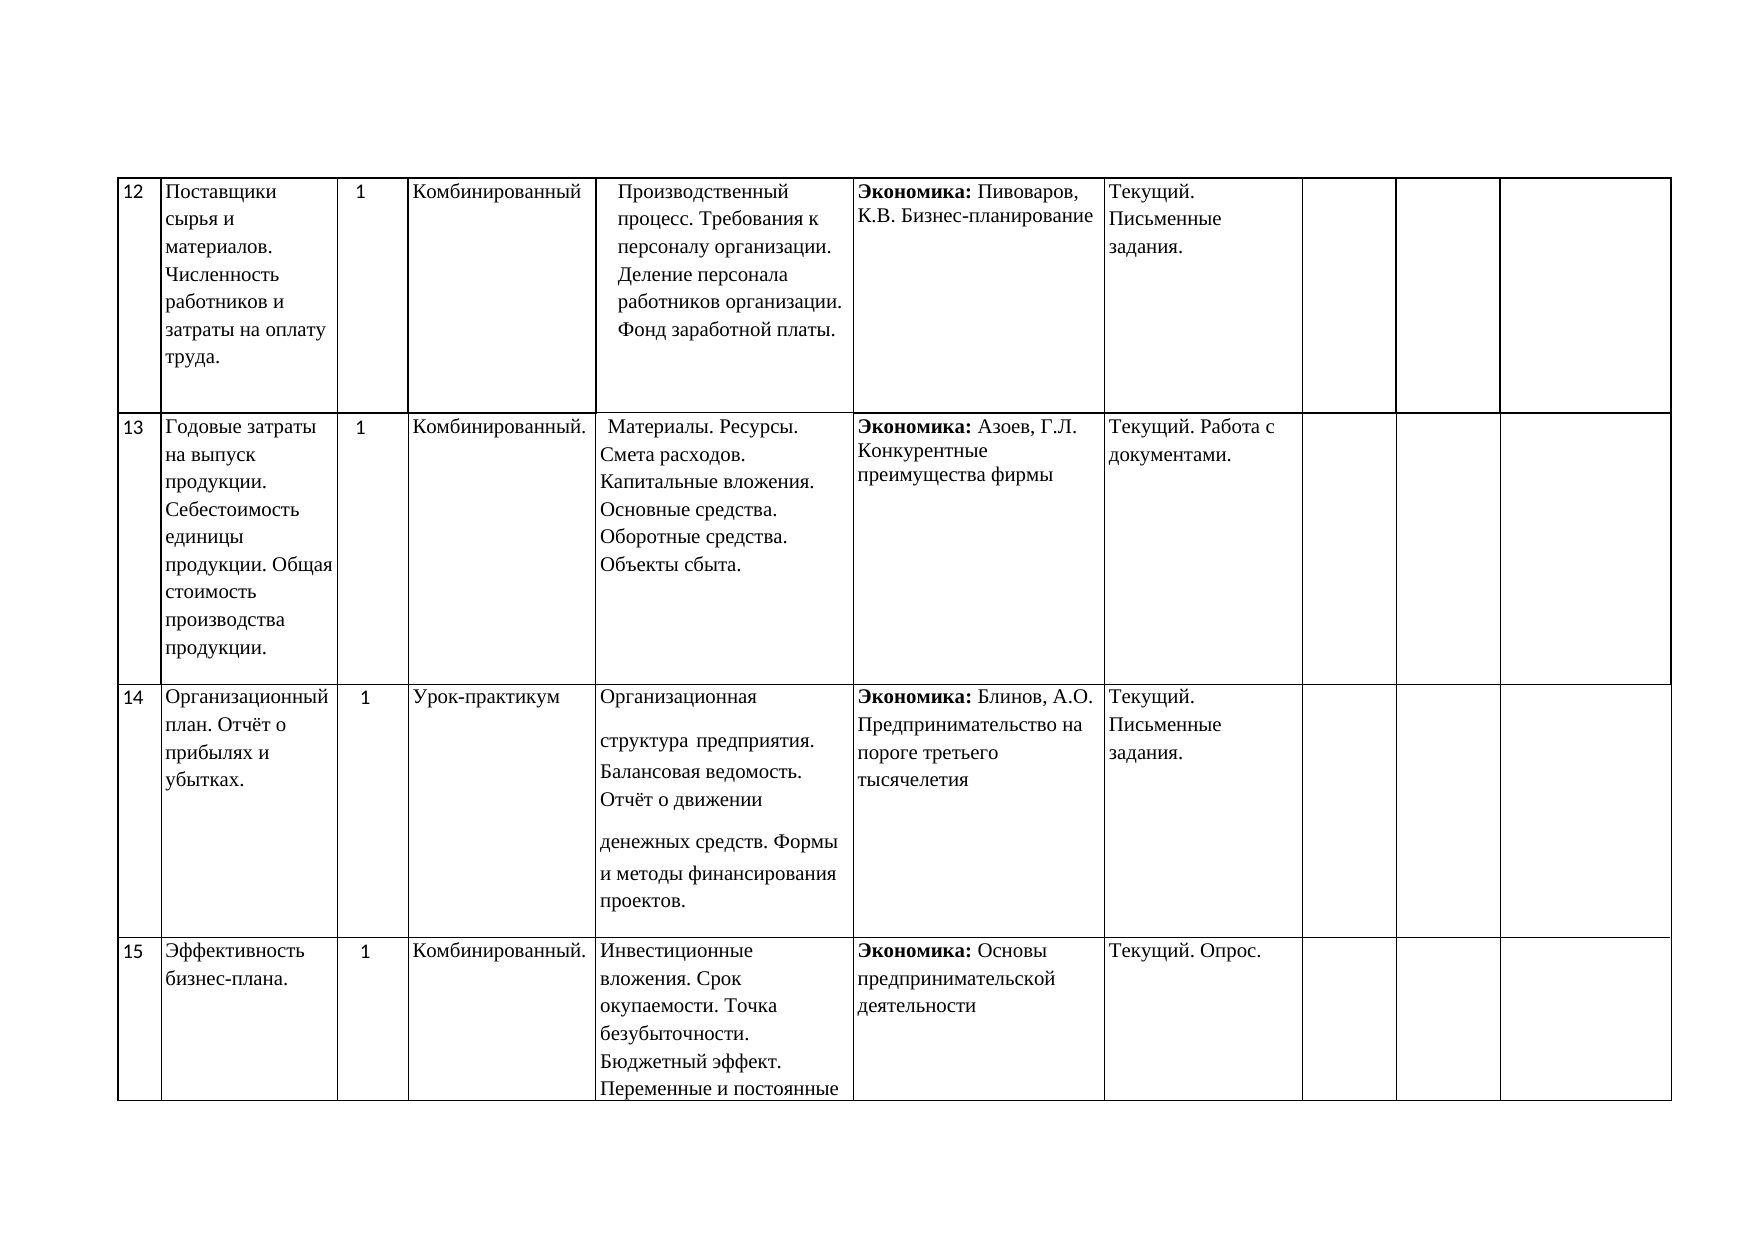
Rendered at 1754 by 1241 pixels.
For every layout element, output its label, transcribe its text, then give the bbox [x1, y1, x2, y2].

table_cell Организационная структура предприятия. Балансовая ведомость. Отчёт о движении денежных средств. Формы и методы финансирования проектов. [596, 685, 853, 937]
table_cell Комбинированный. [409, 938, 595, 1100]
table_cell Текущий. Письменные задания. [1105, 685, 1302, 937]
table_cell [1501, 937, 1671, 1100]
table_cell Экономика: Азоев, Г.Л. Конкурентные преимущества фирмы [854, 414, 1104, 683]
table_cell Материалы. Ресурсы. Смета расходов. Капитальные вложения. Основные средства. Оборотные средства. Объекты сбыта. [596, 413, 853, 683]
table_cell [1501, 685, 1671, 937]
table_cell Текущий. Опрос. [1105, 938, 1302, 1100]
table_cell 13 [119, 414, 160, 683]
table_cell Текущий. Письменные задания. [1105, 179, 1302, 412]
table_cell [1303, 414, 1396, 683]
table_cell Поставщики сырья и материалов. Численность работников и затраты на оплату труда. [162, 179, 337, 412]
table_cell Организационный план. Отчёт о прибылях и убытках. [162, 685, 337, 937]
table_cell [1397, 179, 1499, 412]
table_cell [1397, 938, 1500, 1100]
table_cell [1303, 179, 1395, 412]
table_cell [1397, 685, 1500, 937]
table_cell 15 [119, 938, 161, 1100]
table_cell [1303, 685, 1396, 937]
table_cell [162, 938, 337, 1100]
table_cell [596, 938, 853, 1100]
table_cell Производственный процесс. Требования к персоналу организации. Деление персонала работников организации. Фонд заработной платы. [597, 179, 853, 412]
table_cell 1 [338, 414, 408, 683]
table_cell Комбинированный [409, 179, 595, 412]
table_cell 12 [119, 179, 160, 412]
table_cell 1 [338, 685, 408, 937]
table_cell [854, 938, 1104, 1100]
table_cell [1501, 179, 1670, 412]
table_cell [1501, 414, 1670, 683]
table_cell Текущий. Работа с документами. [1105, 414, 1302, 683]
table_cell Комбинированный. [409, 414, 595, 683]
table_cell Годовые затраты на выпуск продукции. Себестоимость единицы продукции. Общая стоимость производства продукции. [162, 414, 337, 683]
table_cell Экономика: Пивоваров, К.В. Бизнес-планирование [854, 179, 1104, 412]
table_cell [1397, 414, 1500, 683]
table_cell 14 [119, 685, 161, 937]
table_cell Урок-практикум [409, 685, 595, 937]
table_cell 1 [338, 179, 407, 412]
table_cell Экономика: Блинов, А.О. Предпринимательство на пороге третьего тысячелетия [854, 685, 1104, 937]
table_cell [1303, 938, 1396, 1100]
table_cell 1 [338, 938, 408, 1100]
